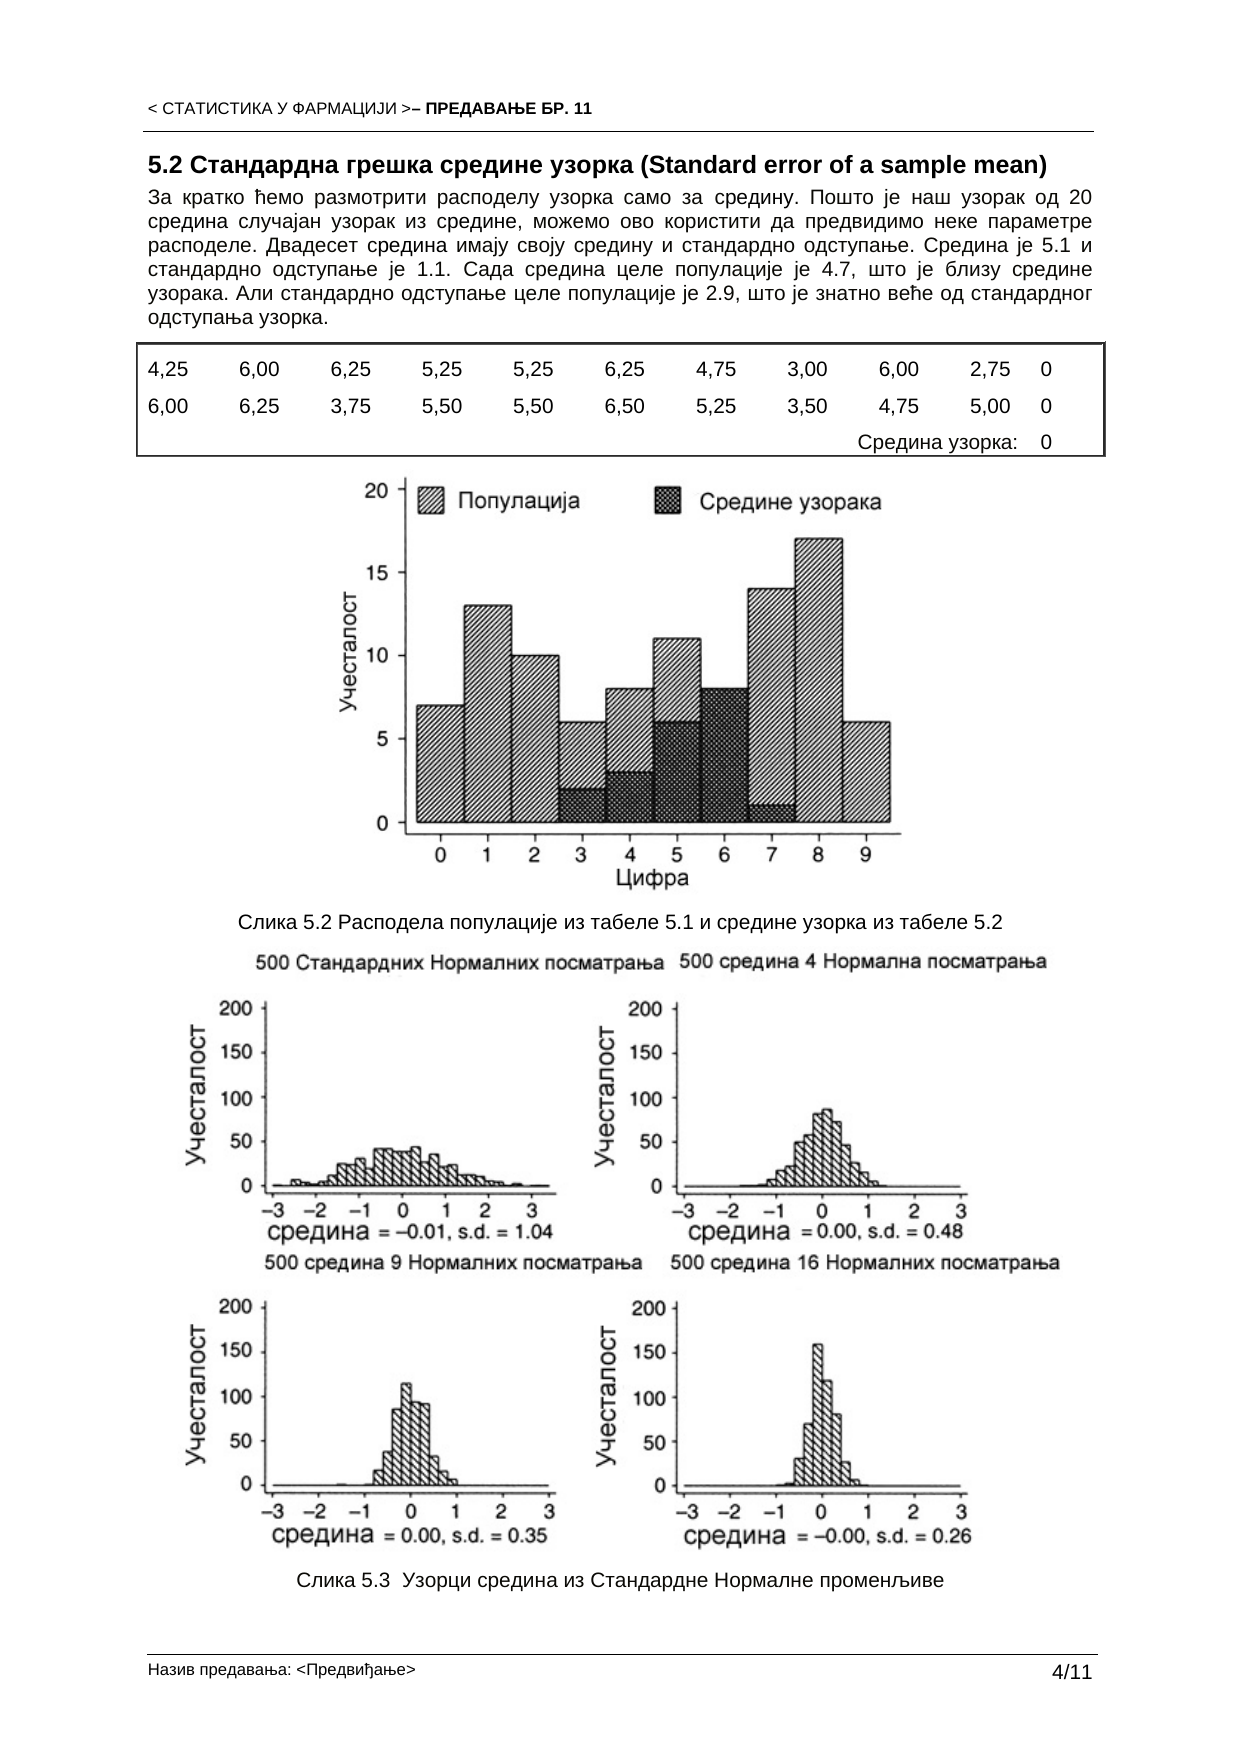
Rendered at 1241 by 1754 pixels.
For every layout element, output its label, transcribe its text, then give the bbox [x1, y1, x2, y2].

table_cell 5,00 [959, 381, 1029, 417]
table_header 5,25 [502, 345, 593, 381]
table_header 6,25 [319, 345, 410, 381]
table_header 2,75 [959, 345, 1029, 381]
table_cell Средина узорка: [138, 418, 1029, 454]
table_cell 3,50 [776, 381, 867, 417]
table_cell 6,00 [138, 381, 228, 417]
table_cell 5,25 [685, 381, 776, 417]
table_cell 3,75 [319, 381, 410, 417]
table_header 3,00 [776, 345, 867, 381]
table_cell 5,50 [502, 381, 593, 417]
table_cell 5,50 [410, 381, 502, 417]
table_cell 6,25 [228, 381, 319, 417]
table_header 6,00 [228, 345, 319, 381]
table_header 4,75 [685, 345, 776, 381]
table_cell [1029, 381, 1102, 417]
text За кратко ћемо размотрити расподелу узорка само за средину. Пошто је наш узорак од 20 средина случајан узорак из средине, можемо ово користити да предвидимо неке параметре расподеле. Двадесет средина имају своју средину и стандардно одступање. Средина је 5.1 и стандардно одступање је 1.1. Сада средина целе популације је 4.7, што је близу средине узорака. Aли стандардно одступање целе популације је 2.9, што је знатно веће од стандардног одступања узорка. [148, 185, 1092, 329]
table_header 6,25 [593, 345, 684, 381]
subtitle 5.2 Стандардна грешка средине узорка (Standard error of a sample mean) [148, 150, 1092, 179]
text Слика 5.3 Узорци средина из Стандардне Нормалне променљиве [148, 1568, 1092, 1592]
text Слика 5.2 Расподела популације из табеле 5.1 и средине узорка из табеле 5.2 [148, 910, 1092, 934]
table_header 4,25 [138, 345, 228, 381]
table_header 5,25 [410, 345, 502, 381]
table_cell [1029, 418, 1102, 454]
table_cell 4,75 [867, 381, 959, 417]
picture [177, 946, 1063, 1556]
table_cell 6,50 [593, 381, 684, 417]
picture [332, 469, 908, 898]
table_header [1029, 345, 1102, 381]
table_header 6,00 [867, 345, 959, 381]
